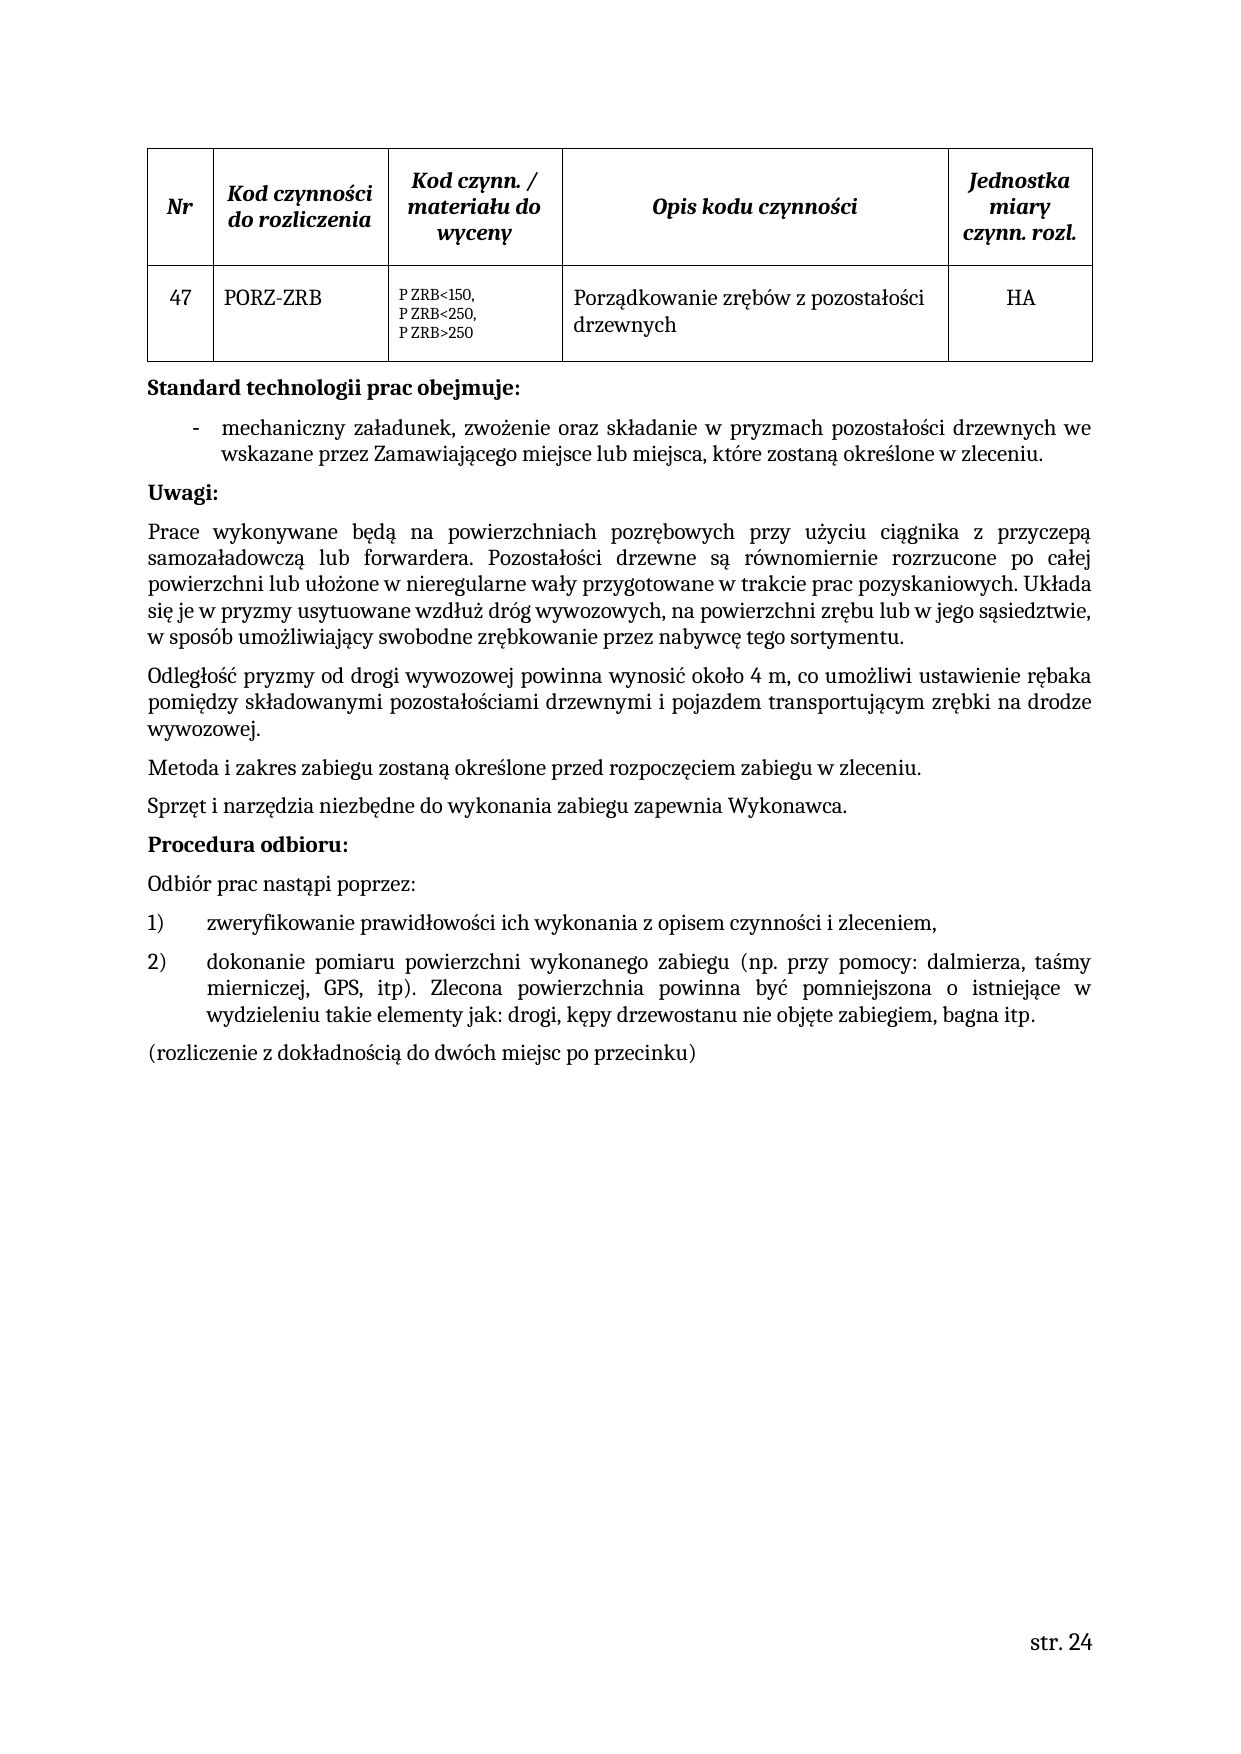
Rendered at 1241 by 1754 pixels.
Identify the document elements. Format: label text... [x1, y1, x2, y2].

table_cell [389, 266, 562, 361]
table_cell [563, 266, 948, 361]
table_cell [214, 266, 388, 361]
text Odległość pryzmy od drogi wywozowej powinna wynosić około 4 m, co umożliwi ustawienie rębaka pomiędzy składowanymi pozostałościami drzewnymi i pojazdem transportującym zrębki na drodze wywozowej. [148, 663, 1093, 742]
text (rozliczenie z dokładnością do dwóch miejsc po przecinku) [148, 1040, 1093, 1067]
text 2) dokonanie pomiaru powierzchni wykonanego zabiegu (np. przy pomocy: dalmierza, taśmy mierniczej, GPS, itp). Zlecona powierzchnia powinna być pomniejszona o istniejące w wydzieleniu takie elementy jak: drogi, kępy drzewostanu nie objęte zabiegiem, bagna itp. [148, 949, 1093, 1028]
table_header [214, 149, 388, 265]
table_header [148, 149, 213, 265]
text Procedura odbioru: [148, 832, 1093, 858]
text Standard technologii prac obejmuje: [148, 375, 1093, 401]
list mechaniczny załadunek, zwożenie oraz składanie w pryzmach pozostałości drzewnych we wskazane przez Zamawiającego miejsce lub miejsca, które zostaną określone w zleceniu. [192, 414, 1093, 467]
text Uwagi: [148, 480, 1093, 506]
text Odbiór prac nastąpi poprzez: [148, 871, 1093, 897]
text Metoda i zakres zabiegu zostaną określone przed rozpoczęciem zabiegu w zleceniu. [148, 754, 1093, 781]
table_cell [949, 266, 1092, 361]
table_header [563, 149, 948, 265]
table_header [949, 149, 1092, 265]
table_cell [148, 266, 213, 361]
text Prace wykonywane będą na powierzchniach pozrębowych przy użyciu ciągnika z przyczepą samozaładowczą lub forwardera. Pozostałości drzewne są równomiernie rozrzucone po całej powierzchni lub ułożone w nieregularne wały przygotowane w trakcie prac pozyskaniowych. Układa się je w pryzmy usytuowane wzdłuż dróg wywozowych, na powierzchni zrębu lub w jego sąsiedztwie, w sposób umożliwiający swobodne zrębkowanie przez nabywcę tego sortymentu. [148, 518, 1093, 650]
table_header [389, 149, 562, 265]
text 1) zweryfikowanie prawidłowości ich wykonania z opisem czynności i zleceniem, [148, 910, 1093, 936]
text Sprzęt i narzędzia niezbędne do wykonania zabiegu zapewnia Wykonawca. [148, 793, 1093, 819]
